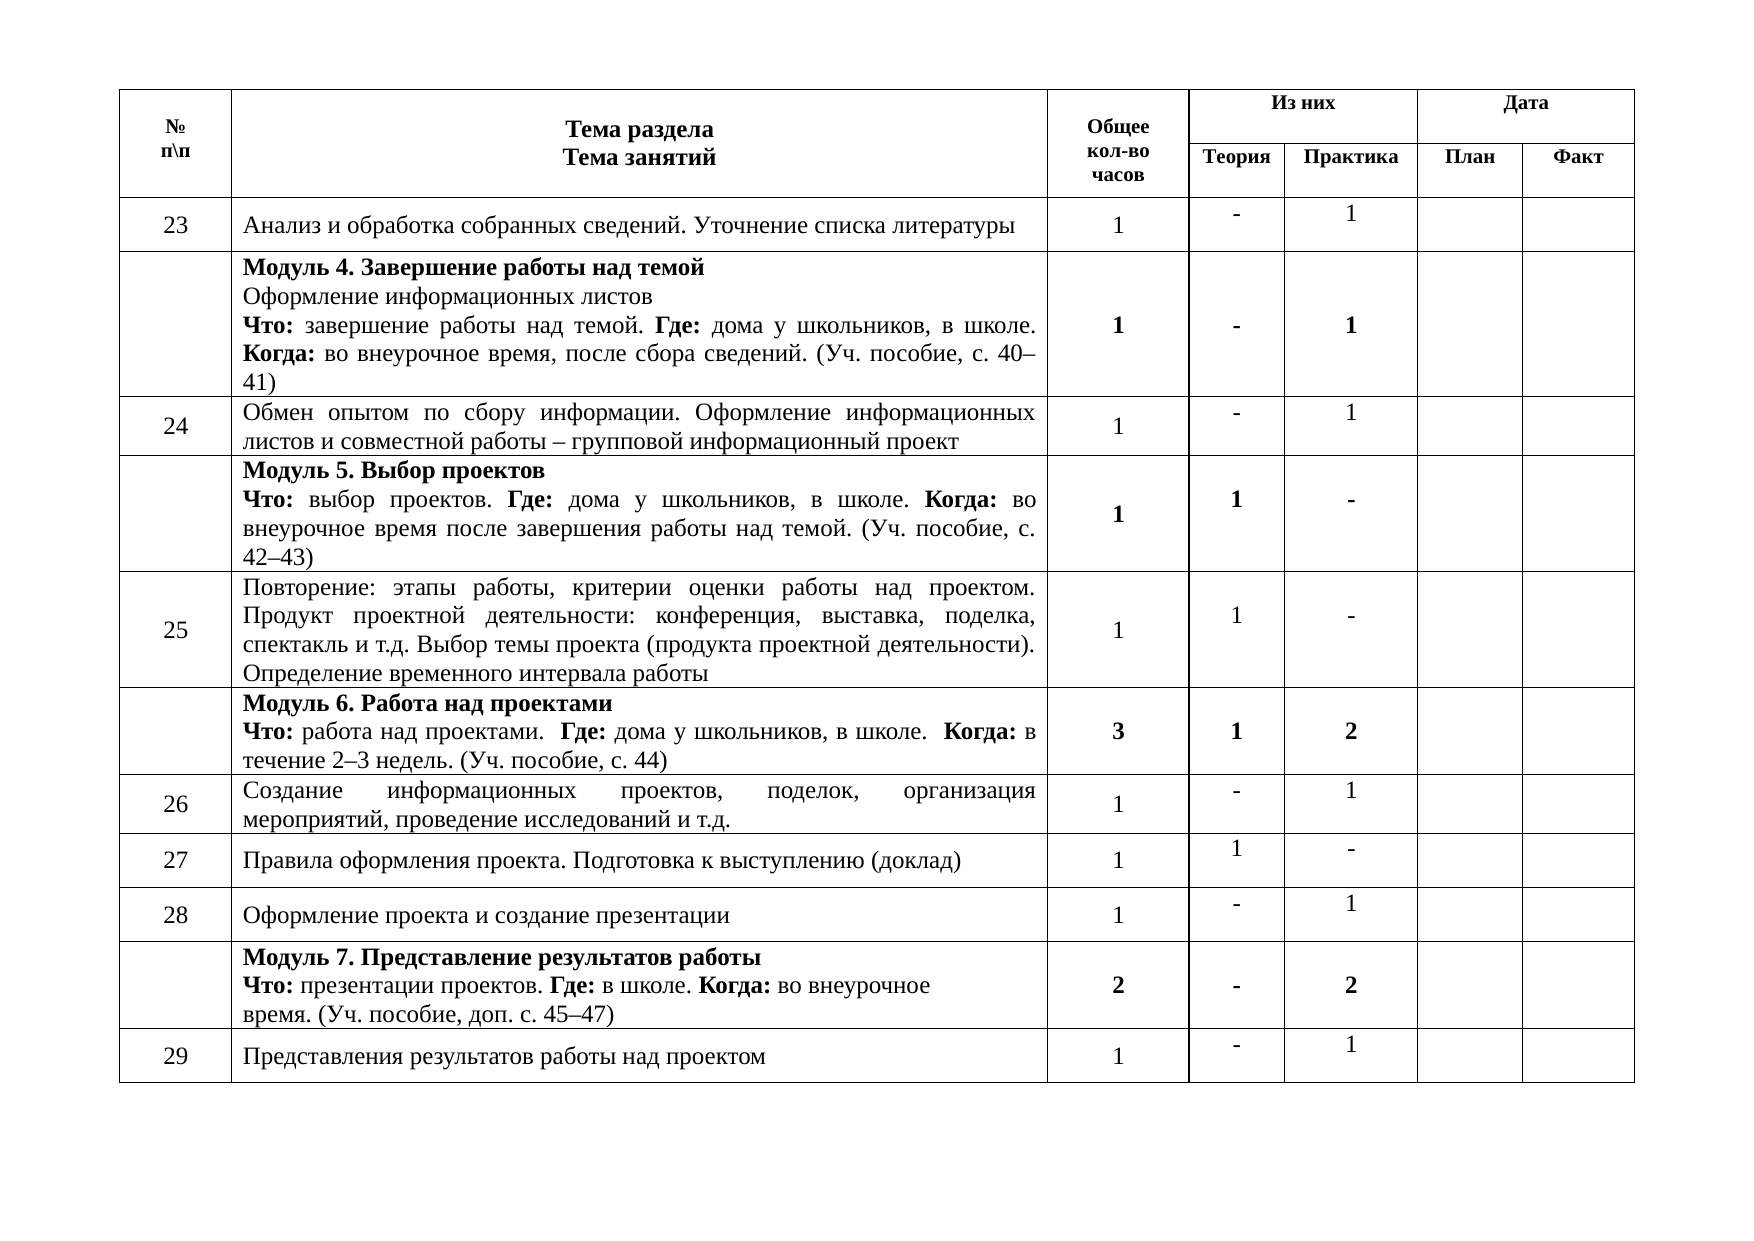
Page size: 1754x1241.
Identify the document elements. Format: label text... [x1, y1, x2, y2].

table_cell - [1190, 775, 1284, 832]
table_cell - [1190, 252, 1284, 396]
table_cell Оформление проекта и создание презентации [232, 888, 1047, 941]
table_cell [120, 942, 231, 1028]
table_cell - [1190, 1029, 1284, 1082]
table_cell 1 [1285, 888, 1417, 941]
table_header Дата [1418, 90, 1634, 143]
table_cell Модуль 6. Работа над проектами Что: работа над проектами. Где: дома у школьников, в школе. Когда: в течение 2–3 недель. (Уч. пособие, с. 44) [232, 688, 1047, 774]
table_cell [1523, 834, 1634, 887]
table_cell 1 [1285, 397, 1417, 454]
table_cell [1418, 888, 1522, 941]
table_cell [1523, 252, 1634, 396]
table_cell Обмен опытом по сбору информации. Оформление информационных листов и совместной работы – групповой информационный проект [232, 397, 1047, 454]
table_cell - [1190, 942, 1284, 1028]
table_cell [1418, 456, 1522, 571]
table_cell [1418, 688, 1522, 774]
table_cell [1418, 775, 1522, 832]
table_cell [1523, 456, 1634, 571]
table_cell [1418, 942, 1522, 1028]
table_cell 23 [120, 198, 231, 251]
table_cell Модуль 5. Выбор проектов Что: выбор проектов. Где: дома у школьников, в школе. Когда: во внеурочное время после завершения работы над темой. (Уч. пособие, с. 42–43) [232, 456, 1047, 571]
table_cell Модуль 7. Представление результатов работы Что: презентации проектов. Где: в школе. Когда: во внеурочное время. (Уч. пособие, доп. с. 45–47) [232, 942, 1047, 1028]
table_cell 1 [1048, 397, 1188, 454]
table_cell - [1190, 397, 1284, 454]
table_cell 1 [1190, 688, 1284, 774]
table_header Тема раздела Тема занятий [232, 90, 1047, 197]
table_cell Теория [1190, 144, 1284, 197]
table_cell [1523, 688, 1634, 774]
table_cell - [1190, 888, 1284, 941]
table_cell 1 [1190, 834, 1284, 887]
table_header Общее кол-во часов [1048, 90, 1188, 197]
table_cell Анализ и обработка собранных сведений. Уточнение списка литературы [232, 198, 1047, 251]
table_cell Создание информационных проектов, поделок, организация мероприятий, проведение исследований и т.д. [232, 775, 1047, 832]
table_cell 1 [1048, 1029, 1188, 1082]
table_cell [120, 456, 231, 571]
table_cell [1418, 397, 1522, 454]
table_cell [1523, 1029, 1634, 1082]
table_cell 1 [1048, 456, 1188, 571]
table_cell [1523, 397, 1634, 454]
table_cell [1523, 572, 1634, 687]
table_cell [1523, 888, 1634, 941]
table_cell [1418, 1029, 1522, 1082]
table_cell [120, 688, 231, 774]
table_cell 25 [120, 572, 231, 687]
table_cell 1 [1048, 775, 1188, 832]
table_cell Повторение: этапы работы, критерии оценки работы над проектом. Продукт проектной деятельности: конференция, выставка, поделка, спектакль и т.д. Выбор темы проекта (продукта проектной деятельности). Определение временного интервала работы [232, 572, 1047, 687]
table_cell 2 [1285, 942, 1417, 1028]
table_cell - [1285, 834, 1417, 887]
table_cell 1 [1048, 252, 1188, 396]
table_cell План [1418, 144, 1522, 197]
table_cell - [1190, 198, 1284, 251]
table_cell Модуль 4. Завершение работы над темой Оформление информационных листов Что: завершение работы над темой. Где: дома у школьников, в школе. Когда: во внеурочное время, после сбора сведений. (Уч. пособие, с. 40–41) [232, 252, 1047, 396]
table_cell 1 [1285, 775, 1417, 832]
table_cell 28 [120, 888, 231, 941]
table_cell 2 [1048, 942, 1188, 1028]
table_cell - [1285, 456, 1417, 571]
table_cell 1 [1048, 198, 1188, 251]
table_cell [1418, 198, 1522, 251]
table_cell 1 [1048, 834, 1188, 887]
table_cell 1 [1285, 1029, 1417, 1082]
table_cell Факт [1523, 144, 1634, 197]
table_cell [1418, 572, 1522, 687]
table_cell 1 [1285, 198, 1417, 251]
table_cell Представления результатов работы над проектом [232, 1029, 1047, 1082]
table_cell 1 [1190, 456, 1284, 571]
table_cell [120, 252, 231, 396]
table_cell 1 [1048, 888, 1188, 941]
table_cell 26 [120, 775, 231, 832]
table_cell [1418, 834, 1522, 887]
table_cell [1418, 252, 1522, 396]
table_cell 27 [120, 834, 231, 887]
table_cell [1523, 775, 1634, 832]
table_cell 2 [1285, 688, 1417, 774]
table_cell 1 [1285, 252, 1417, 396]
table_cell 1 [1048, 572, 1188, 687]
table_cell - [1285, 572, 1417, 687]
table_header № п\п [120, 90, 231, 197]
table_cell [1523, 198, 1634, 251]
table_cell 24 [120, 397, 231, 454]
table_cell Практика [1285, 144, 1417, 197]
table_cell 29 [120, 1029, 231, 1082]
table_cell [1523, 942, 1634, 1028]
table_cell 1 [1190, 572, 1284, 687]
table_cell Правила оформления проекта. Подготовка к выступлению (доклад) [232, 834, 1047, 887]
table_cell 3 [1048, 688, 1188, 774]
table_header Из них [1190, 90, 1417, 143]
